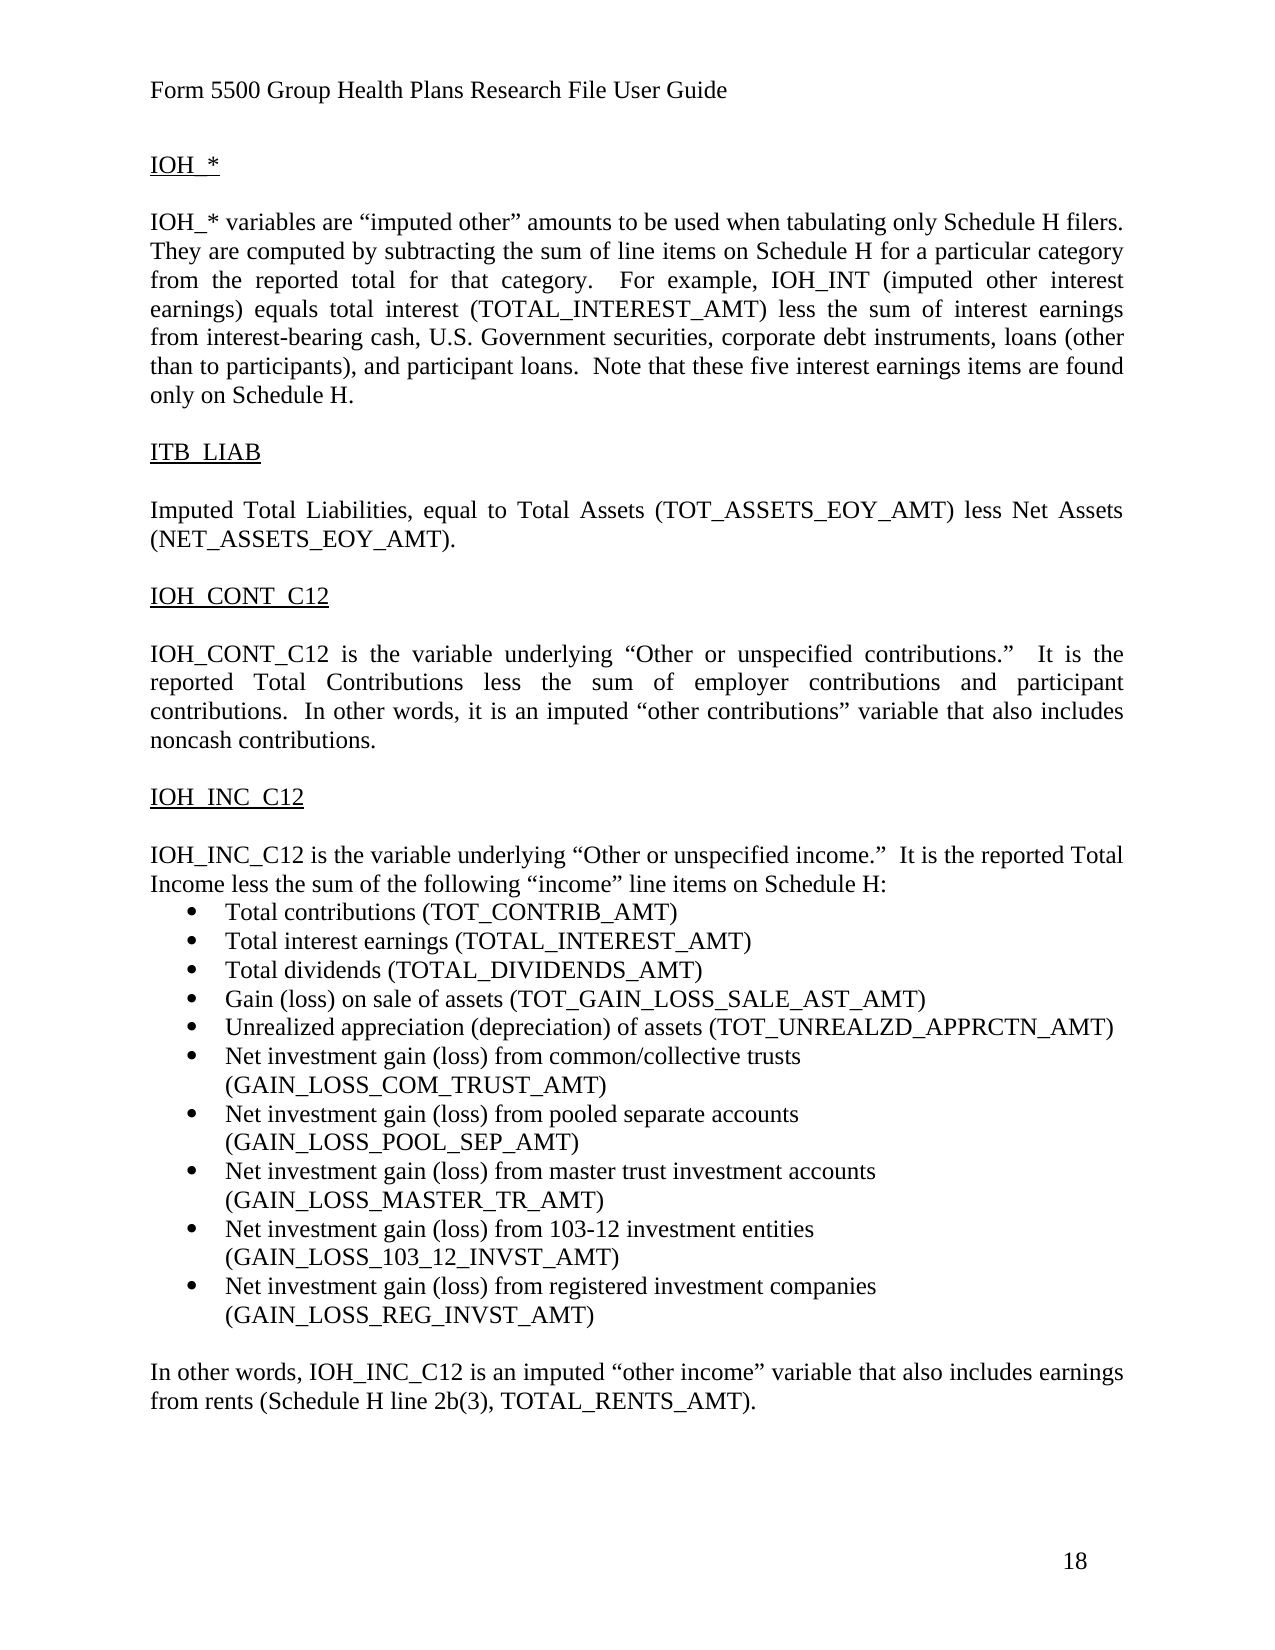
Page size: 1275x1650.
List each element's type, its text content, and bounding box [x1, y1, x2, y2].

text IOH_INC_C12 is the variable underlying “Other or unspecified income.” It is the reported Total Income less the sum of the following “income” line items on Schedule H: [150, 840, 1125, 897]
list Net investment gain (loss) from pooled separate accounts (GAIN_LOSS_POOL_SEP_AMT) [187, 1099, 1125, 1156]
list Net investment gain (loss) from 103-12 investment entities (GAIN_LOSS_103_12_INVST_AMT) [187, 1214, 1125, 1271]
list Total contributions (TOT_CONTRIB_AMT) [187, 897, 1125, 926]
subtitle ITB_LIAB [150, 437, 1125, 466]
text In other words, IOH_INC_C12 is an imputed “other income” variable that also includes earnings from rents (Schedule H line 2b(3), TOTAL_RENTS_AMT). [150, 1357, 1125, 1415]
subtitle IOH_INC_C12 [150, 782, 1125, 811]
list Total interest earnings (TOTAL_INTEREST_AMT) [187, 926, 1125, 955]
list Net investment gain (loss) from registered investment companies (GAIN_LOSS_REG_INVST_AMT) [187, 1271, 1125, 1329]
list Net investment gain (loss) from common/collective trusts (GAIN_LOSS_COM_TRUST_AMT) [187, 1041, 1125, 1099]
list Net investment gain (loss) from master trust investment accounts (GAIN_LOSS_MASTER_TR_AMT) [187, 1156, 1125, 1214]
subtitle IOH_* [150, 150, 1125, 179]
list Gain (loss) on sale of assets (TOT_GAIN_LOSS_SALE_AST_AMT) [187, 984, 1125, 1012]
list Unrealized appreciation (depreciation) of assets (TOT_UNREALZD_APPRCTN_AMT) [187, 1012, 1125, 1041]
subtitle IOH_CONT_C12 [150, 581, 1125, 610]
list Total dividends (TOTAL_DIVIDENDS_AMT) [187, 955, 1125, 984]
text Imputed Total Liabilities, equal to Total Assets (TOT_ASSETS_EOY_AMT) less Net Assets (NET_ASSETS_EOY_AMT). [150, 495, 1125, 552]
text IOH_* variables are “imputed other” amounts to be used when tabulating only Schedule H filers. They are computed by subtracting the sum of line items on Schedule H for a particular category from the reported total for that category. For example, IOH_INT (imputed other interest earnings) equals total interest (TOTAL_INTEREST_AMT) less the sum of interest earnings from interest-bearing cash, U.S. Government securities, corporate debt instruments, loans (other than to participants), and participant loans. Note that these five interest earnings items are found only on Schedule H. [150, 207, 1125, 409]
text IOH_CONT_C12 is the variable underlying “Other or unspecified contributions.” It is the reported Total Contributions less the sum of employer contributions and participant contributions. In other words, it is an imputed “other contributions” variable that also includes noncash contributions. [150, 639, 1125, 754]
